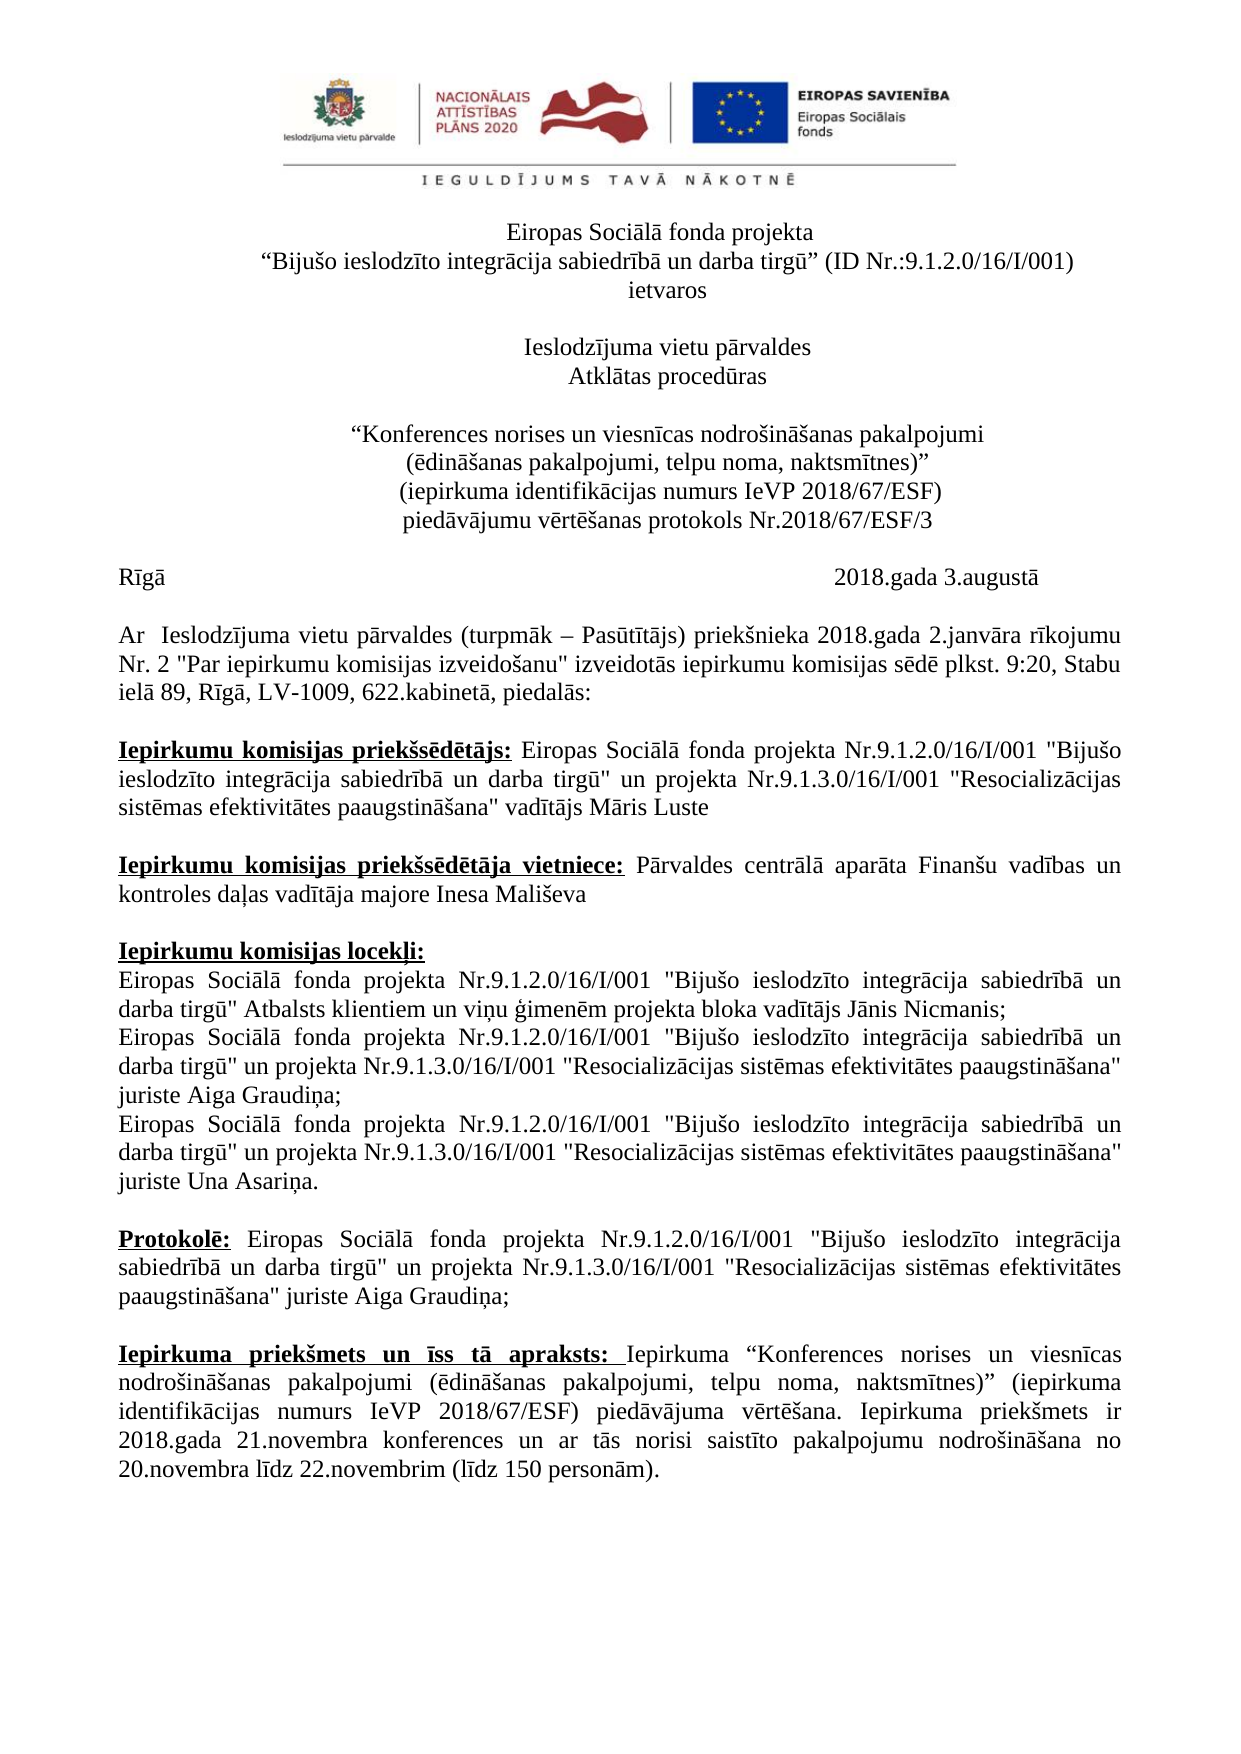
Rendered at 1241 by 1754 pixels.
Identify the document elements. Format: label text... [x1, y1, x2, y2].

text Rīgā 2018.gada 3.augustā [118, 562, 1217, 591]
text piedāvājumu vērtēšanas protokols Nr.2018/67/ESF/3 [118, 505, 1217, 534]
text ietvaros [118, 275, 1217, 304]
text (ēdināšanas pakalpojumi, telpu noma, naktsmītnes)” [118, 447, 1217, 476]
text “Bijušo ieslodzīto integrācija sabiedrībā un darba tirgū” (ID Nr.:9.1.2.0/16/I/001) [118, 246, 1217, 275]
text “Konferences norises un viesnīcas nodrošināšanas pakalpojumi [118, 419, 1217, 447]
text Eiropas Sociālā fonda projekta Nr.9.1.2.0/16/I/001 "Bijušo ieslodzīto integrācija sabiedrībā un darba tirgū" un projekta Nr.9.1.3.0/16/I/001 "Resocializācijas sistēmas efektivitātes paaugstināšana" juriste Una Asariņa. [118, 1109, 1122, 1195]
text Ieslodzījuma vietu pārvaldes [118, 332, 1217, 361]
text (iepirkuma identifikācijas numurs IeVP 2018/67/ESF) [118, 476, 1217, 505]
text Eiropas Sociālā fonda projekta Nr.9.1.2.0/16/I/001 "Bijušo ieslodzīto integrācija sabiedrībā un darba tirgū" Atbalsts klientiem un viņu ģimenēm projekta bloka vadītājs Jānis Nicmanis; [118, 965, 1122, 1022]
text Iepirkuma priekšmets un īss tā apraksts: Iepirkuma “Konferences norises un viesnīcas nodrošināšanas pakalpojumi (ēdināšanas pakalpojumi, telpu noma, naktsmītnes)” (iepirkuma identifikācijas numurs IeVP 2018/67/ESF) piedāvājuma vērtēšana. Iepirkuma priekšmets ir 2018.gada 21.novembra konferences un ar tās norisi saistīto pakalpojumu nodrošināšana no 20.novembra līdz 22.novembrim (līdz 150 personām). [118, 1339, 1122, 1482]
text Iepirkumu komisijas priekšsēdētāja vietniece: Pārvaldes centrālā aparāta Finanšu vadības un kontroles daļas vadītāja majore Inesa Mališeva [118, 850, 1122, 907]
text Protokolē: Eiropas Sociālā fonda projekta Nr.9.1.2.0/16/I/001 "Bijušo ieslodzīto integrācija sabiedrībā un darba tirgū" un projekta Nr.9.1.3.0/16/I/001 "Resocializācijas sistēmas efektivitātes paaugstināšana" juriste Aiga Graudiņa; [118, 1224, 1122, 1310]
text Eiropas Sociālā fonda projekta [118, 217, 1201, 246]
text Ar Ieslodzījuma vietu pārvaldes (turpmāk – Pasūtītājs) priekšnieka 2018.gada 2.janvāra rīkojumu Nr. 2 "Par iepirkumu komisijas izveidošanu" izveidotās iepirkumu komisijas sēdē plkst. 9:20, Stabu ielā 89, Rīgā, LV-1009, 622.kabinetā, piedalās: [118, 620, 1122, 706]
picture [279, 73, 961, 189]
text Iepirkumu komisijas locekļi: [118, 936, 1122, 965]
text Atklātas procedūras [118, 361, 1217, 390]
text Iepirkumu komisijas priekšsēdētājs: Eiropas Sociālā fonda projekta Nr.9.1.2.0/16/I/001 "Bijušo ieslodzīto integrācija sabiedrībā un darba tirgū" un projekta Nr.9.1.3.0/16/I/001 "Resocializācijas sistēmas efektivitātes paaugstināšana" vadītājs Māris Luste [118, 735, 1122, 821]
text Eiropas Sociālā fonda projekta Nr.9.1.2.0/16/I/001 "Bijušo ieslodzīto integrācija sabiedrībā un darba tirgū" un projekta Nr.9.1.3.0/16/I/001 "Resocializācijas sistēmas efektivitātes paaugstināšana" juriste Aiga Graudiņa; [118, 1022, 1122, 1109]
